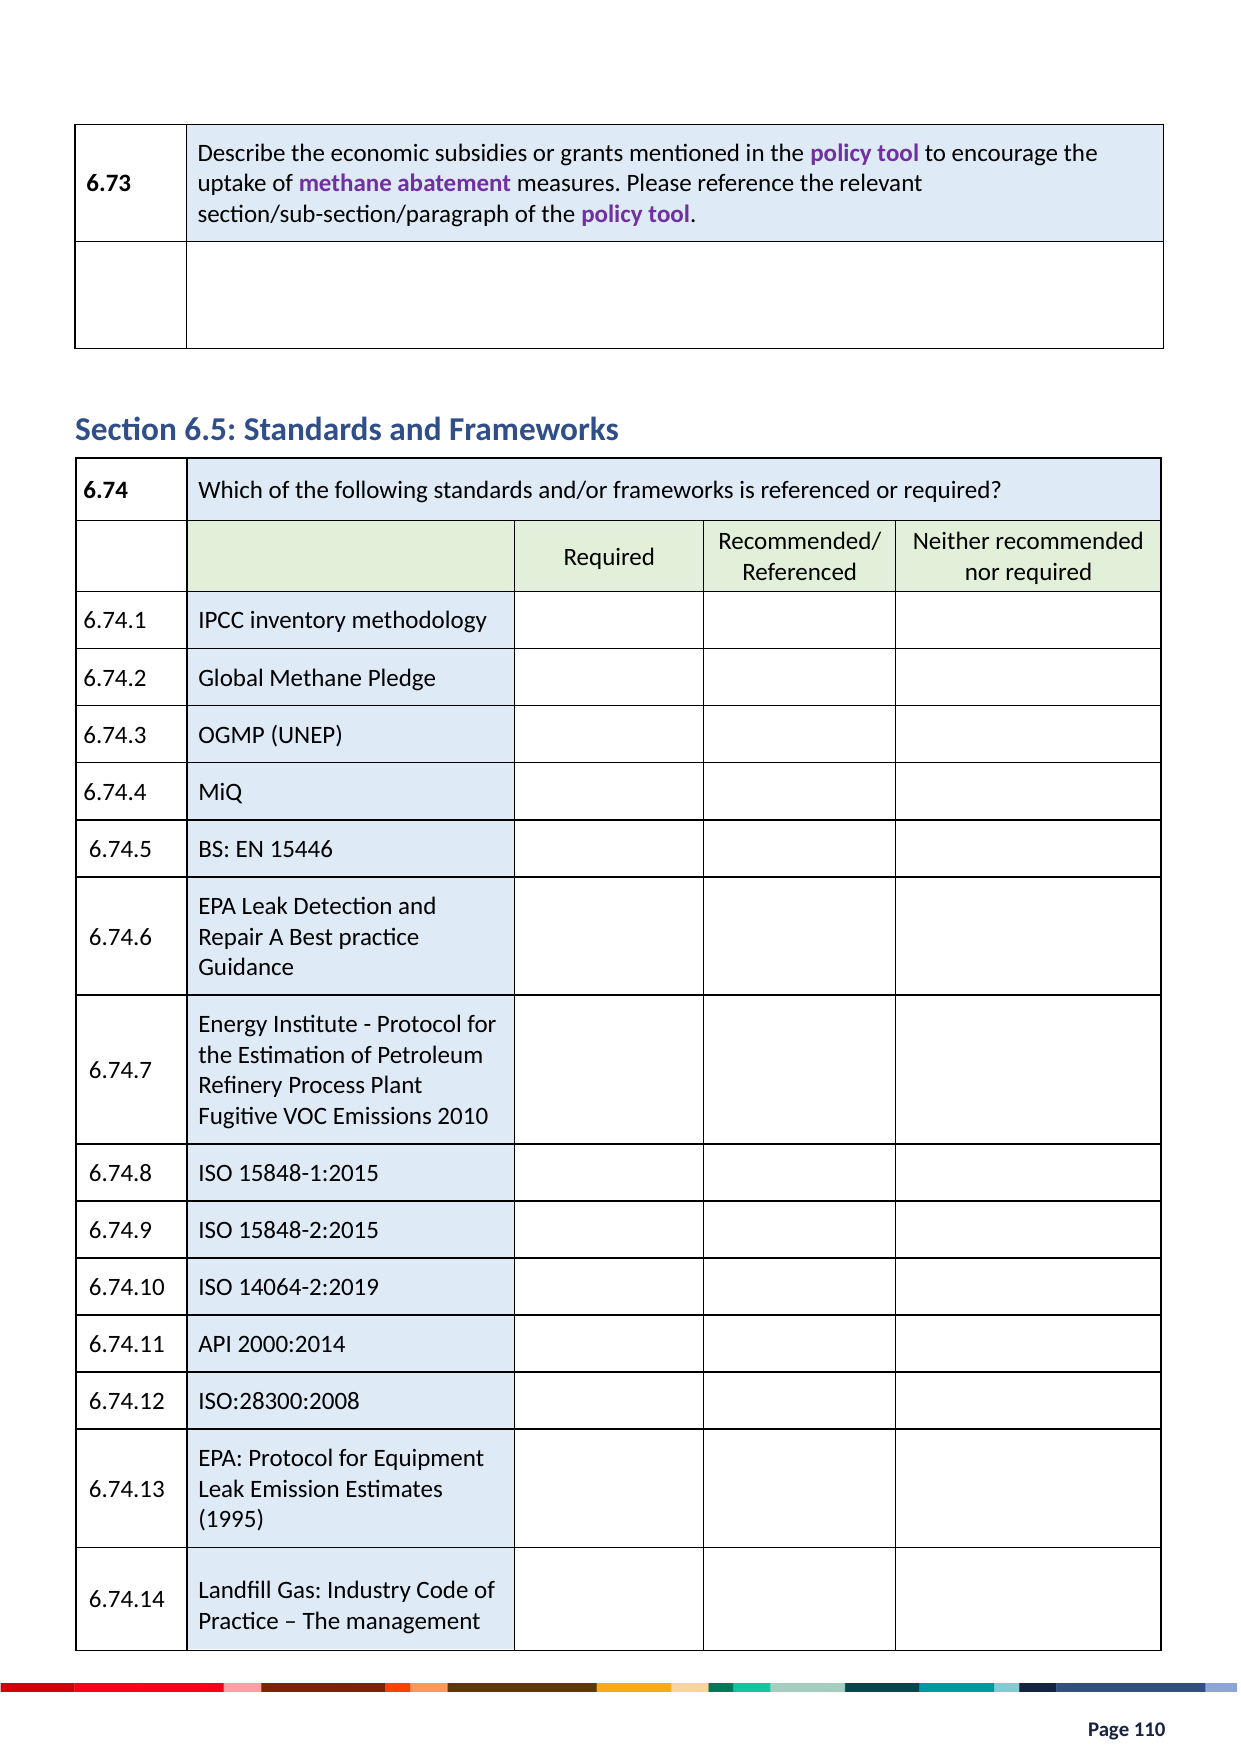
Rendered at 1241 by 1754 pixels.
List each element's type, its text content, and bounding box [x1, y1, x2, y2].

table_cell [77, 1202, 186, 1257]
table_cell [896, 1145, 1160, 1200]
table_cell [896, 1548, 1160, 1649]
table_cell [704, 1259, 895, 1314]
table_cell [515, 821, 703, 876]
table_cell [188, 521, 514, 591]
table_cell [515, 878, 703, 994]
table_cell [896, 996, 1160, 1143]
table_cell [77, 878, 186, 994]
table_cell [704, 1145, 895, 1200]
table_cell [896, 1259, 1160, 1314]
subtitle Section 6.5: Standards and Frameworks [75, 408, 1165, 449]
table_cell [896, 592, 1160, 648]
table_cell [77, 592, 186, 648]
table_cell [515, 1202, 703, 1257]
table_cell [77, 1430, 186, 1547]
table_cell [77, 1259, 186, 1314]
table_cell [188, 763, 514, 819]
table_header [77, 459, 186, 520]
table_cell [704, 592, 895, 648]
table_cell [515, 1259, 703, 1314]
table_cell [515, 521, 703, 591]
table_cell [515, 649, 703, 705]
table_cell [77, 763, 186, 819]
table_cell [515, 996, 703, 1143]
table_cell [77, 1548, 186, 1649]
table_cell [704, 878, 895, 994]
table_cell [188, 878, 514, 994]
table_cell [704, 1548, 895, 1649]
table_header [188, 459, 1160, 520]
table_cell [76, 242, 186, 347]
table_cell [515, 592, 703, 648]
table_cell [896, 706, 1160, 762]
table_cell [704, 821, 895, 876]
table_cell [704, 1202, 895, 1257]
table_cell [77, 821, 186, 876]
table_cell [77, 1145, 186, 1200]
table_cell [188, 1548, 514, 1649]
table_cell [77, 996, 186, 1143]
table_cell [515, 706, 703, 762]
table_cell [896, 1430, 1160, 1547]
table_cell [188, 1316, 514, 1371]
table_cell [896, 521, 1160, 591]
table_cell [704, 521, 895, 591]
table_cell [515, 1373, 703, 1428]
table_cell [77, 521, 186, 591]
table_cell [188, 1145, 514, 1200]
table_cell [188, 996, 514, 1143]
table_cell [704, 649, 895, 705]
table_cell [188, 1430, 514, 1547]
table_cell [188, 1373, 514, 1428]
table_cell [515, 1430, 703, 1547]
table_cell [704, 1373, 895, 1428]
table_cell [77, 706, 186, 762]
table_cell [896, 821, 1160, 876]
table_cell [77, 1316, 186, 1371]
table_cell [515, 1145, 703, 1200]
picture [0, 1683, 1236, 1692]
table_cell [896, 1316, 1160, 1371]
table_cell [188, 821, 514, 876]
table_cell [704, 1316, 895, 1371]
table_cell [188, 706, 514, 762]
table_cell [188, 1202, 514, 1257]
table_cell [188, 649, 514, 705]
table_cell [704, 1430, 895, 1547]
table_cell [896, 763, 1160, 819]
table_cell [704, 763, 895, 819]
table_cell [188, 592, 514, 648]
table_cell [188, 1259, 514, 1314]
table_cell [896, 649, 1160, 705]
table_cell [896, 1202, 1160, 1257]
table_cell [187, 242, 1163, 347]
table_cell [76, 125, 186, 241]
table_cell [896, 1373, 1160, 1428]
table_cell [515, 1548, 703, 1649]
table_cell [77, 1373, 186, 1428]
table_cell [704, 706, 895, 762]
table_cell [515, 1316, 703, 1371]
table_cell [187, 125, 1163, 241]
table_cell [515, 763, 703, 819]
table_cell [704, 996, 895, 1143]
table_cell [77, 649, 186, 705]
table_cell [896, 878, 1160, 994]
